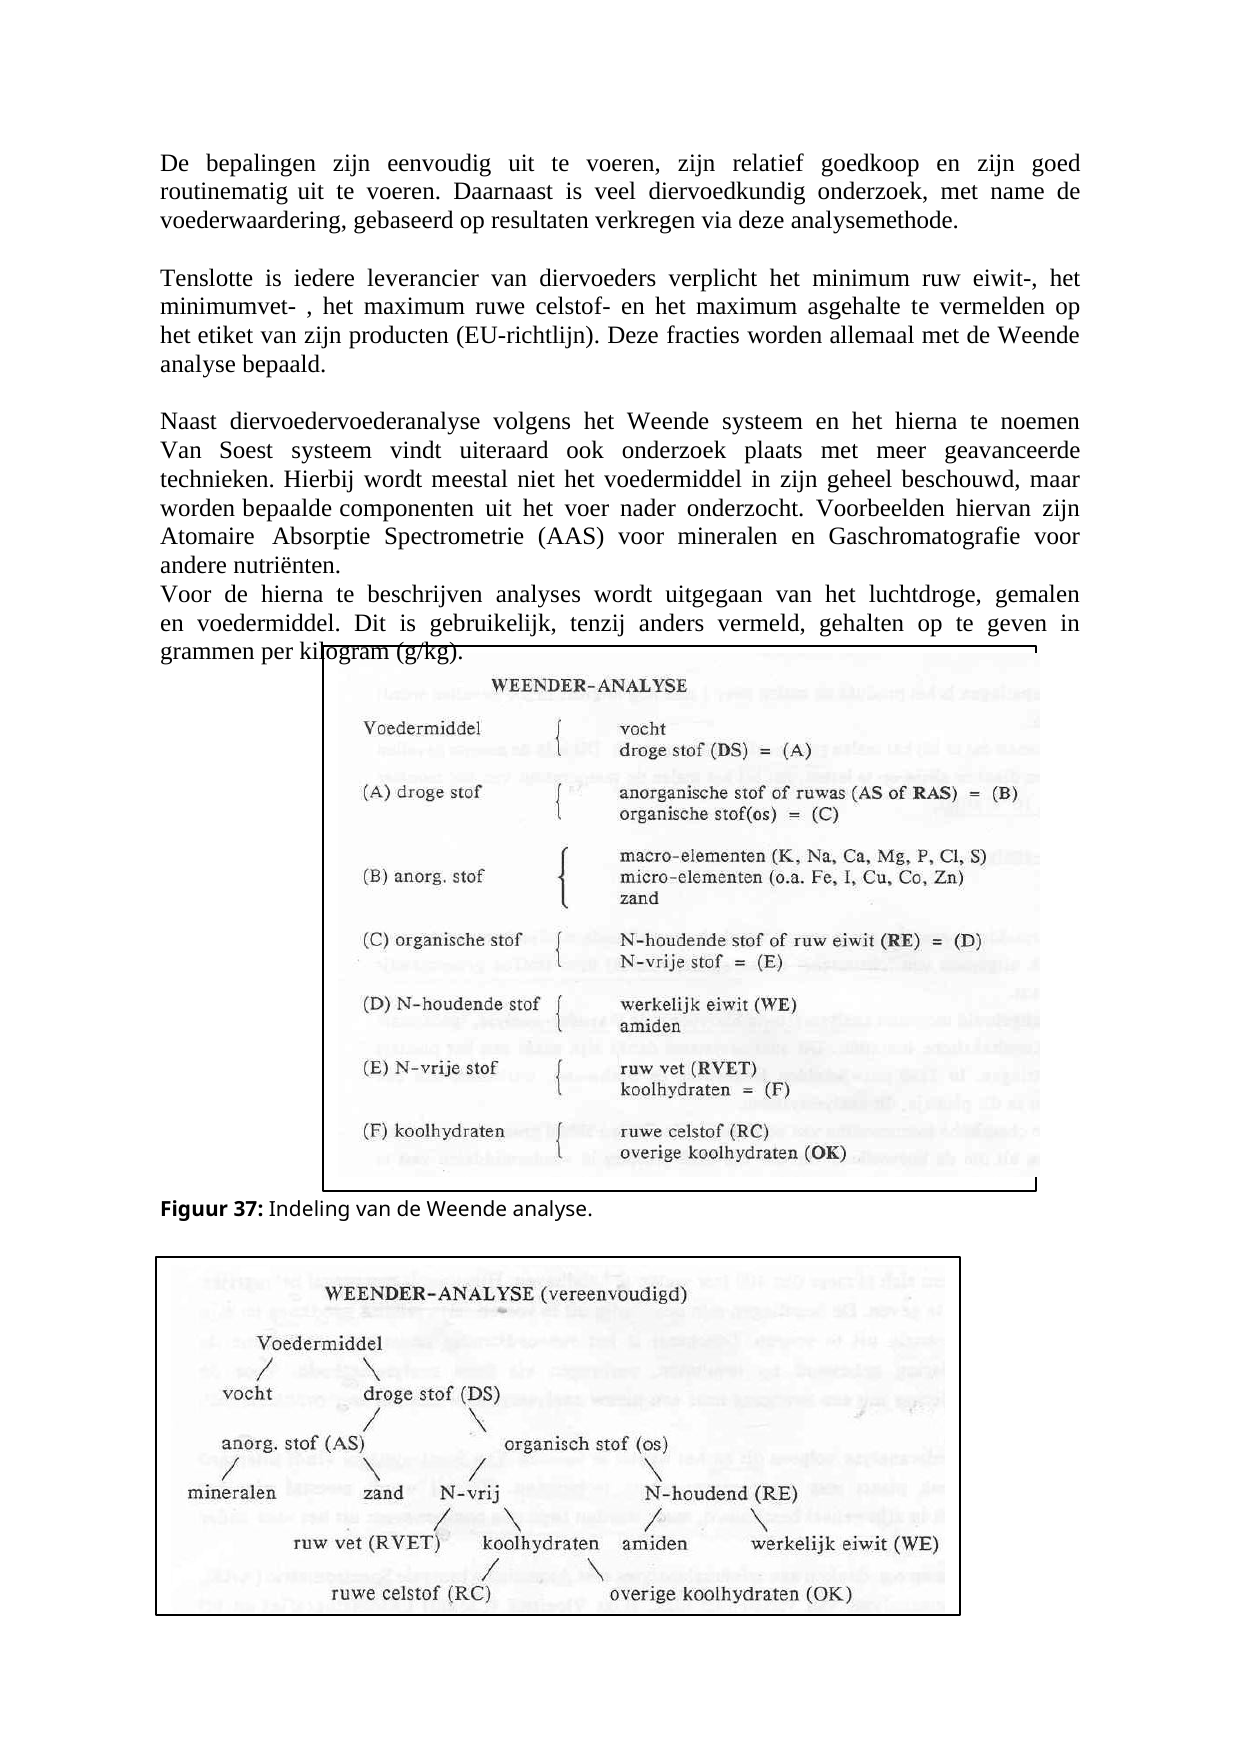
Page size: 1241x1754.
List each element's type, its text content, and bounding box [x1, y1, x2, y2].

picture [171, 1265, 945, 1613]
text Tenslotte is iedere leverancier van diervoeders verplicht het minimum ruw eiwit-, het minimumvet- , het maximum ruwe celstof- en het maximum asgehalte te vermelden op het etiket van zijn producten (EU-richtlijn). Deze fracties worden allemaal met de Weende analyse bepaald. [160, 263, 1080, 378]
picture [338, 665, 1040, 1177]
text Figuur 37: Indeling van de Weende analyse. [160, 1194, 612, 1223]
text De bepalingen zijn eenvoudig uit te voeren, zijn relatief goedkoop en zijn goed routinematig uit te voeren. Daarnaast is veel diervoedkundig onderzoek, met name de voederwaardering, gebaseerd op resultaten verkregen via deze analysemethode. [160, 148, 1081, 234]
text Naast diervoedervoederanalyse volgens het Weende systeem en het hierna te noemen Van Soest systeem vindt uiteraard ook onderzoek plaats met meer geavanceerde technieken. Hierbij wordt meestal niet het voedermiddel in zijn geheel beschouwd, maar worden bepaalde componenten uit het voer nader onderzocht. Voorbeelden hiervan zijn Atomaire Absorptie Spectrometrie (AAS) voor mineralen en Gaschromatografie voor andere nutriënten. [160, 406, 1080, 579]
text Voor de hierna te beschrijven analyses wordt uitgegaan van het luchtdroge, gemalen en voedermiddel. Dit is gebruikelijk, tenzij anders vermeld, gehalten op te geven in grammen per kilogram (g/kg). [160, 579, 1080, 665]
